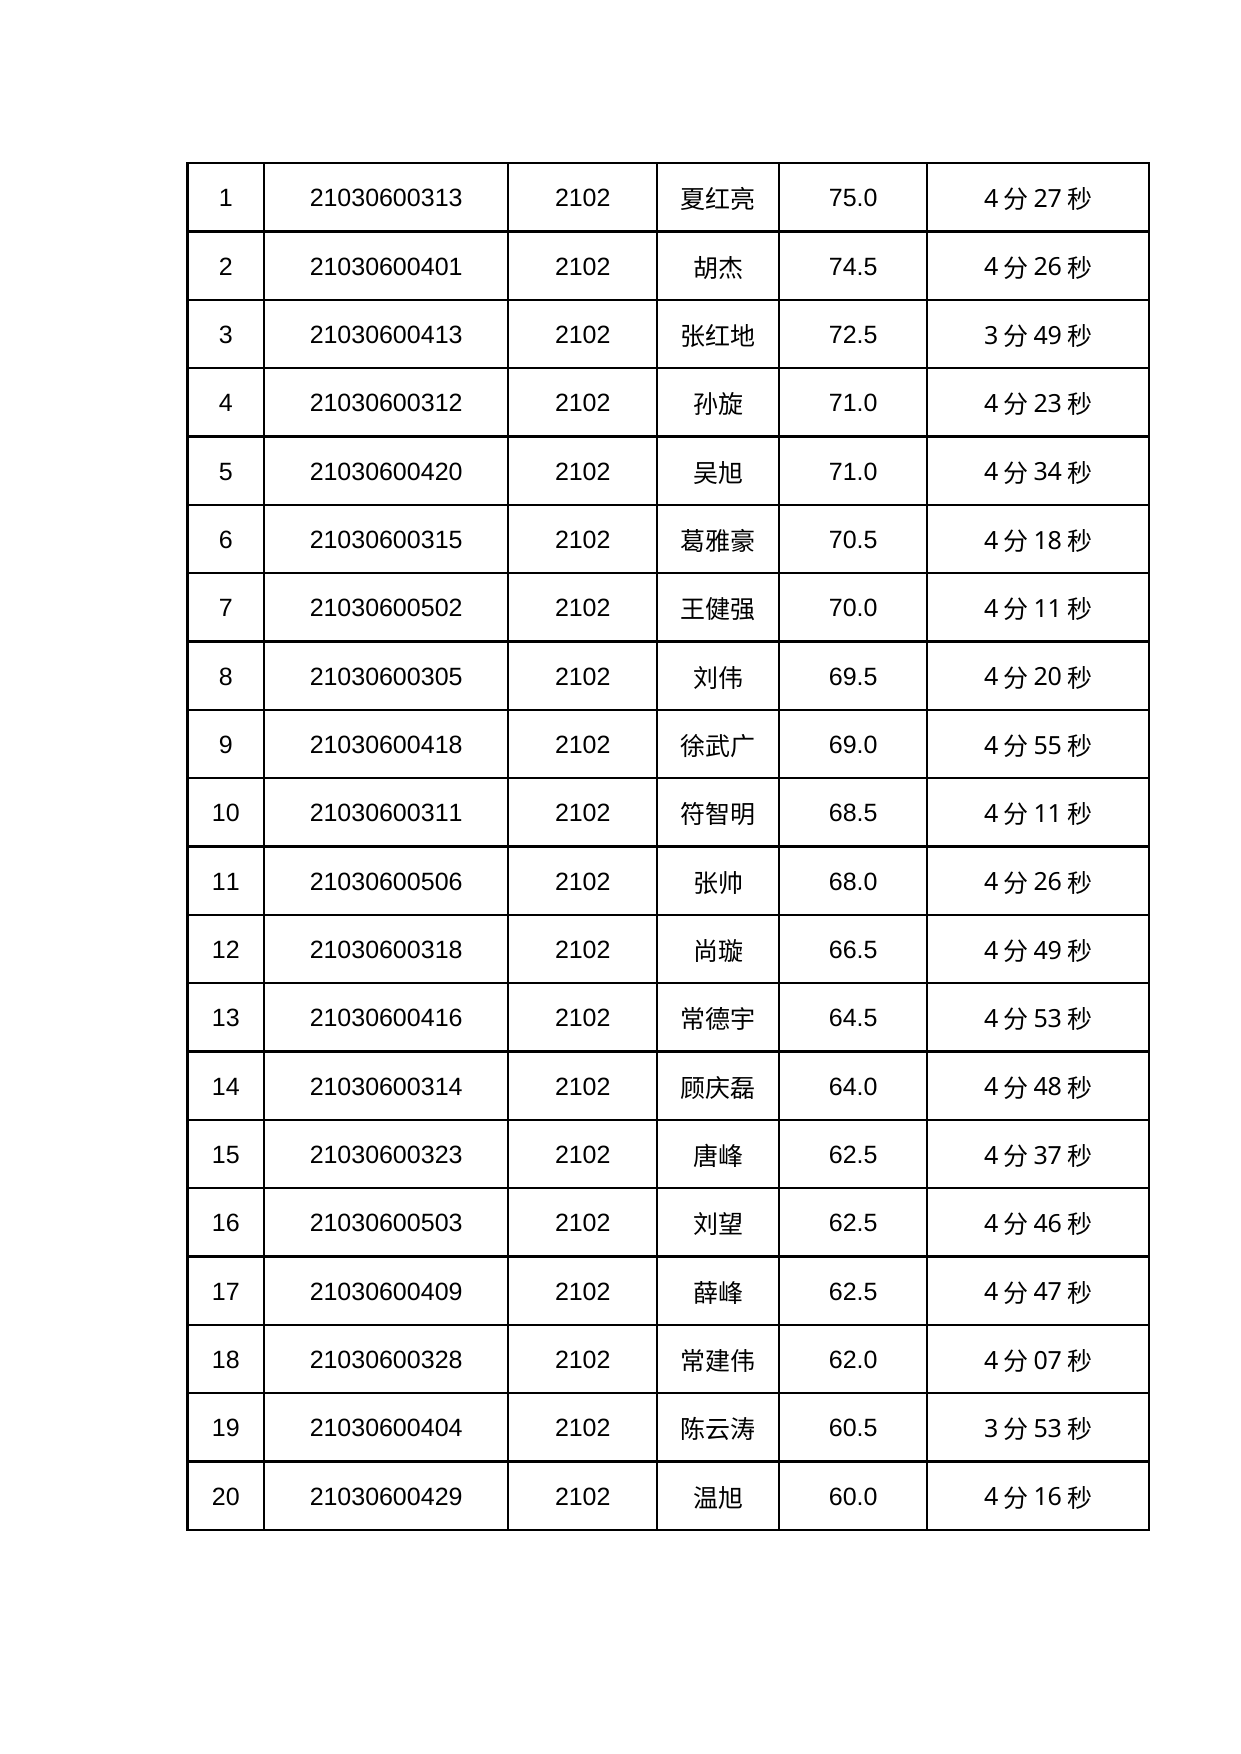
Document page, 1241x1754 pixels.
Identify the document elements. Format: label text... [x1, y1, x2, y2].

table_cell 2102 [509, 984, 656, 1050]
table_cell 21030600315 [265, 506, 507, 572]
table_cell 常建伟 [658, 1326, 778, 1392]
table_cell 21030600318 [265, 916, 507, 982]
table_cell 21030600429 [265, 1463, 507, 1529]
table_cell 温旭 [658, 1463, 778, 1529]
table_cell 60.5 [780, 1394, 926, 1460]
table_cell 2102 [509, 779, 656, 845]
table_cell 2102 [509, 369, 656, 435]
table_cell 葛雅豪 [658, 506, 778, 572]
table_cell 13 [189, 984, 263, 1050]
table_cell 4分11秒 [928, 779, 1148, 845]
table_cell 21030600313 [265, 164, 507, 230]
table_cell 唐峰 [658, 1121, 778, 1187]
table_cell 68.5 [780, 779, 926, 845]
table_cell 11 [189, 848, 263, 914]
table_cell 21030600503 [265, 1189, 507, 1255]
table_cell 3 [189, 301, 263, 367]
table_cell 顾庆磊 [658, 1053, 778, 1119]
table_cell 16 [189, 1189, 263, 1255]
table_cell 14 [189, 1053, 263, 1119]
table_cell 70.0 [780, 574, 926, 640]
table_cell 21030600404 [265, 1394, 507, 1460]
table_cell 2102 [509, 1121, 656, 1187]
table_cell 2102 [509, 1189, 656, 1255]
table_cell 62.0 [780, 1326, 926, 1392]
table_cell 6 [189, 506, 263, 572]
table_cell 12 [189, 916, 263, 982]
table_cell 尚璇 [658, 916, 778, 982]
table_cell 薛峰 [658, 1258, 778, 1324]
table_cell 21030600323 [265, 1121, 507, 1187]
table_cell 4分48秒 [928, 1053, 1148, 1119]
table_cell 21030600409 [265, 1258, 507, 1324]
table_cell 21030600506 [265, 848, 507, 914]
table_cell 4分37秒 [928, 1121, 1148, 1187]
table_cell 2102 [509, 164, 656, 230]
table_cell 21030600314 [265, 1053, 507, 1119]
table_cell 4分20秒 [928, 643, 1148, 709]
table_cell 符智明 [658, 779, 778, 845]
table_cell 2102 [509, 1258, 656, 1324]
table_cell 4分26秒 [928, 848, 1148, 914]
table_cell 4分26秒 [928, 233, 1148, 299]
table_cell 4分49秒 [928, 916, 1148, 982]
table_cell 2102 [509, 1326, 656, 1392]
table_cell 张红地 [658, 301, 778, 367]
table_cell 64.0 [780, 1053, 926, 1119]
table_cell 孙旋 [658, 369, 778, 435]
table_cell 徐武广 [658, 711, 778, 777]
table_cell 2102 [509, 574, 656, 640]
table_cell 4分11秒 [928, 574, 1148, 640]
table_cell 2102 [509, 1053, 656, 1119]
table_cell 王健强 [658, 574, 778, 640]
table_cell 66.5 [780, 916, 926, 982]
table_cell 4分18秒 [928, 506, 1148, 572]
table_cell 3分49秒 [928, 301, 1148, 367]
table_cell 2102 [509, 438, 656, 504]
table_cell 69.0 [780, 711, 926, 777]
table_cell 4分07秒 [928, 1326, 1148, 1392]
table_cell 21030600418 [265, 711, 507, 777]
table_cell 4分47秒 [928, 1258, 1148, 1324]
table_cell 75.0 [780, 164, 926, 230]
table_cell 2102 [509, 643, 656, 709]
table_cell 刘伟 [658, 643, 778, 709]
table_cell 4分46秒 [928, 1189, 1148, 1255]
table_cell 60.0 [780, 1463, 926, 1529]
table_cell 19 [189, 1394, 263, 1460]
table_cell 64.5 [780, 984, 926, 1050]
table_cell 2102 [509, 301, 656, 367]
table_cell 21030600311 [265, 779, 507, 845]
table_cell 5 [189, 438, 263, 504]
table_cell 7 [189, 574, 263, 640]
table_cell 胡杰 [658, 233, 778, 299]
table_cell 吴旭 [658, 438, 778, 504]
table_cell 69.5 [780, 643, 926, 709]
table_cell 10 [189, 779, 263, 845]
table_cell 张帅 [658, 848, 778, 914]
table_cell 4分16秒 [928, 1463, 1148, 1529]
table_cell 20 [189, 1463, 263, 1529]
table_cell 21030600305 [265, 643, 507, 709]
table_cell 15 [189, 1121, 263, 1187]
table_cell 72.5 [780, 301, 926, 367]
table_cell 8 [189, 643, 263, 709]
table_cell 4分55秒 [928, 711, 1148, 777]
table_cell 18 [189, 1326, 263, 1392]
table_cell 4分27秒 [928, 164, 1148, 230]
table_cell 陈云涛 [658, 1394, 778, 1460]
table_cell 62.5 [780, 1189, 926, 1255]
table_cell 21030600413 [265, 301, 507, 367]
table_cell 刘望 [658, 1189, 778, 1255]
table_cell 3分53秒 [928, 1394, 1148, 1460]
table_cell 2102 [509, 233, 656, 299]
table_cell 4分23秒 [928, 369, 1148, 435]
table_cell 4 [189, 369, 263, 435]
table_cell 常德宇 [658, 984, 778, 1050]
table_cell 17 [189, 1258, 263, 1324]
table_cell 4分34秒 [928, 438, 1148, 504]
table_cell 1 [189, 164, 263, 230]
table_cell 9 [189, 711, 263, 777]
table_cell 4分53秒 [928, 984, 1148, 1050]
table_cell 74.5 [780, 233, 926, 299]
table_cell 71.0 [780, 438, 926, 504]
table_cell 21030600416 [265, 984, 507, 1050]
table_cell 21030600328 [265, 1326, 507, 1392]
table_cell 2102 [509, 506, 656, 572]
table_cell 21030600312 [265, 369, 507, 435]
table_cell 70.5 [780, 506, 926, 572]
table_cell 2102 [509, 1394, 656, 1460]
table_cell 21030600401 [265, 233, 507, 299]
table_cell 2102 [509, 1463, 656, 1529]
table_cell 62.5 [780, 1121, 926, 1187]
table_cell 2102 [509, 848, 656, 914]
table_cell 2 [189, 233, 263, 299]
table_cell 2102 [509, 916, 656, 982]
table_cell 2102 [509, 711, 656, 777]
table_cell 62.5 [780, 1258, 926, 1324]
table_cell 71.0 [780, 369, 926, 435]
table_cell 21030600502 [265, 574, 507, 640]
table_cell 68.0 [780, 848, 926, 914]
table_cell 夏红亮 [658, 164, 778, 230]
table_cell 21030600420 [265, 438, 507, 504]
